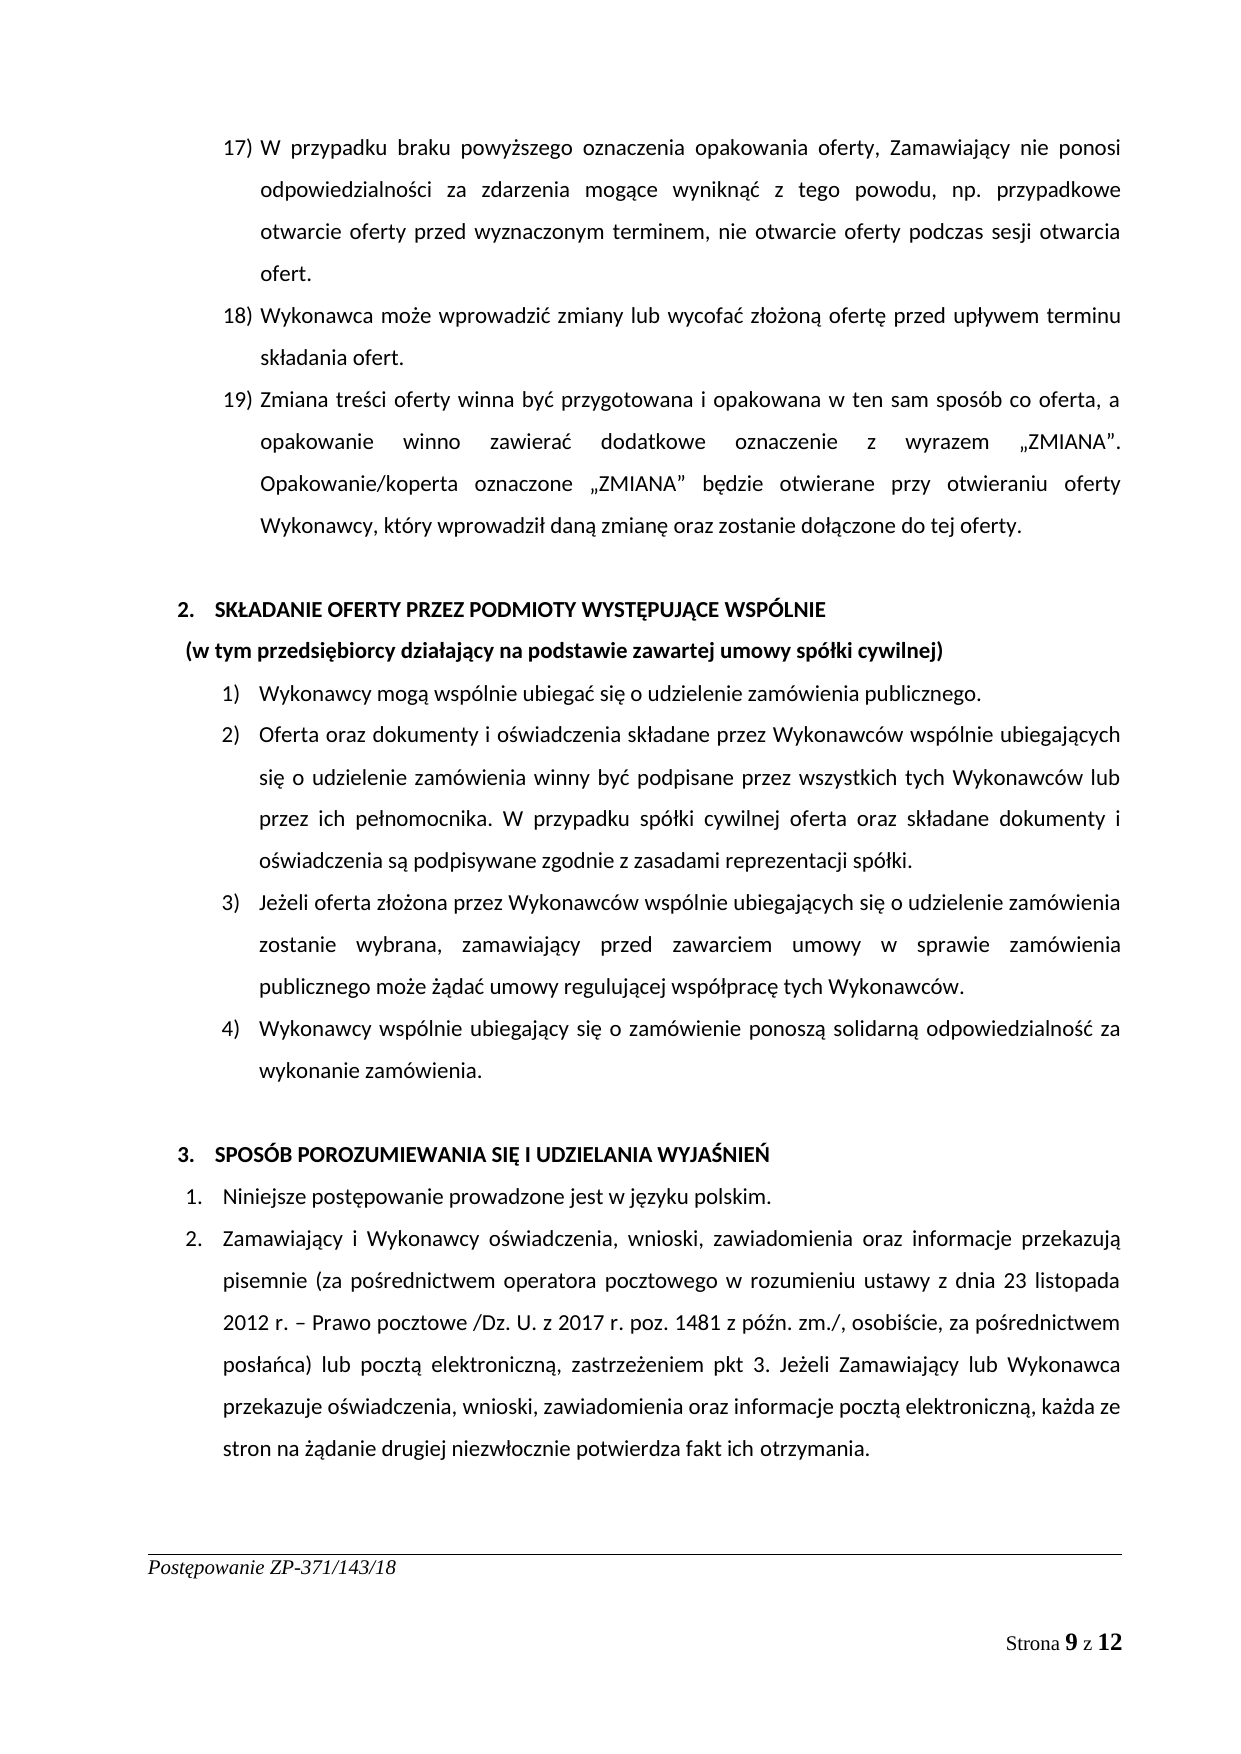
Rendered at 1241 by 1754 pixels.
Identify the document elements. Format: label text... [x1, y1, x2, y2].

list Oferta oraz dokumenty i oświadczenia składane przez Wykonawców wspólnie ubiegających się o udzielenie zamówienia winny być podpisane przez wszystkich tych Wykonawców lub przez ich pełnomocnika. W przypadku spółki cywilnej oferta oraz składane dokumenty i oświadczenia są podpisywane zgodnie z zasadami reprezentacji spółki. [221, 721, 1122, 874]
list Wykonawca może wprowadzić zmiany lub wycofać złożoną ofertę przed upływem terminu składania ofert. [223, 301, 1122, 371]
list Zmiana treści oferty winna być przygotowana i opakowana w ten sam sposób co oferta, a opakowanie winno zawierać dodatkowe oznaczenie z wyrazem „ZMIANA”. Opakowanie/koperta oznaczone „ZMIANA” będzie otwierane przy otwieraniu oferty Wykonawcy, który wprowadził daną zmianę oraz zostanie dołączone do tej oferty. [223, 385, 1122, 539]
list Jeżeli oferta złożona przez Wykonawców wspólnie ubiegających się o udzielenie zamówienia zostanie wybrana, zamawiający przed zawarciem umowy w sprawie zamówienia publicznego może żądać umowy regulującej współpracę tych Wykonawców. [221, 888, 1122, 1001]
list Wykonawcy wspólnie ubiegający się o zamówienie ponoszą solidarną odpowiedzialność za wykonanie zamówienia. [221, 1014, 1122, 1084]
list SKŁADANIE OFERTY PRZEZ PODMIOTY WYSTĘPUJĄCE WSPÓLNIE [177, 595, 1122, 623]
list Zamawiający i Wykonawcy oświadczenia, wnioski, zawiadomienia oraz informacje przekazują pisemnie (za pośrednictwem operatora pocztowego w rozumieniu ustawy z dnia 23 listopada 2012 r. – Prawo pocztowe /Dz. U. z 2017 r. poz. 1481 z późn. zm./, osobiście, za pośrednictwem posłańca) lub pocztą elektroniczną, zastrzeżeniem pkt 3. Jeżeli Zamawiający lub Wykonawca przekazuje oświadczenia, wnioski, zawiadomienia oraz informacje pocztą elektroniczną, każda ze stron na żądanie drugiej niezwłocznie potwierdza fakt ich otrzymania. [185, 1224, 1122, 1462]
text (w tym przedsiębiorcy działający na podstawie zawartej umowy spółki cywilnej) [185, 637, 1122, 665]
list W przypadku braku powyższego oznaczenia opakowania oferty, Zamawiający nie ponosi odpowiedzialności za zdarzenia mogące wyniknąć z tego powodu, np. przypadkowe otwarcie oferty przed wyznaczonym terminem, nie otwarcie oferty podczas sesji otwarcia ofert. [223, 133, 1122, 287]
list Wykonawcy mogą wspólnie ubiegać się o udzielenie zamówienia publicznego. [221, 679, 1122, 707]
list SPOSÓB POROZUMIEWANIA SIĘ I UDZIELANIA WYJAŚNIEŃ [177, 1140, 1122, 1168]
list Niniejsze postępowanie prowadzone jest w języku polskim. [185, 1182, 1122, 1210]
